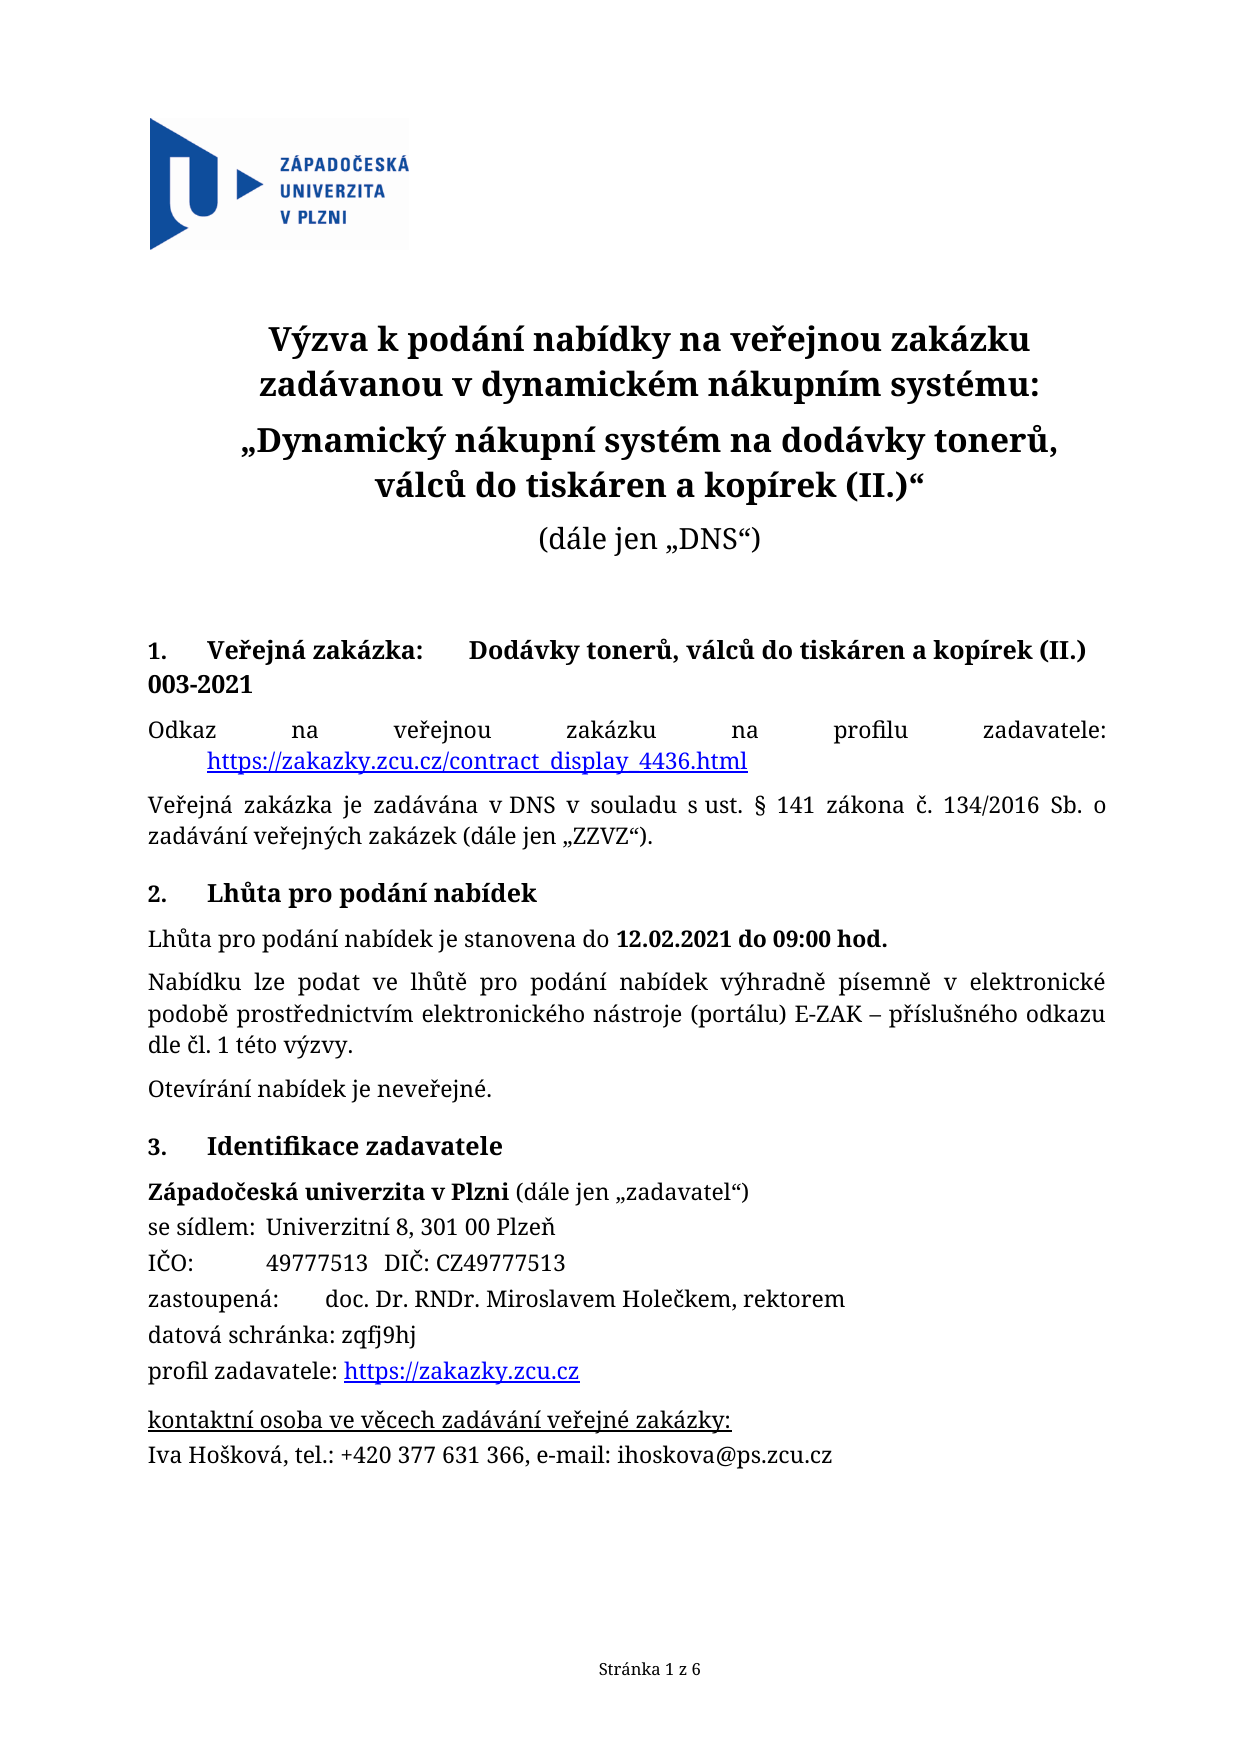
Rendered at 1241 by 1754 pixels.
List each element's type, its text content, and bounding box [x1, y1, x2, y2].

text Výzva k podání nabídky na veřejnou zakázku zadávanou v dynamickém nákupním systému: [192, 316, 1107, 406]
text (dále jen „DNS“) [192, 518, 1107, 558]
text Lhůta pro podání nabídek je stanovena do 12.02.2021 do 09:00 hod. [148, 923, 1107, 954]
text kontaktní osoba ve věcech zadávání veřejné zakázky: [148, 1403, 1107, 1435]
text Veřejná zakázka je zadávána v DNS v souladu s ust. § 141 zákona č. 134/2016 Sb. o zadávání veřejných zakázek (dále jen „ZZVZ“). [148, 788, 1107, 851]
picture [150, 118, 409, 250]
subtitle Lhůta pro podání nabídek [148, 876, 1107, 910]
text zastoupená: doc. Dr. RNDr. Miroslavem Holečkem, rektorem [148, 1283, 1107, 1314]
text datová schránka: zqfj9hj [148, 1319, 1107, 1350]
text IČO: 49777513 DIČ: CZ49777513 [148, 1247, 1107, 1278]
text profil zadavatele: https://zakazky.zcu.cz [148, 1355, 1107, 1386]
text Západočeská univerzita v Plzni (dále jen „zadavatel“) [148, 1175, 1107, 1207]
subtitle Identifikace zadavatele [148, 1129, 1107, 1163]
text „Dynamický nákupní systém na dodávky tonerů, válců do tiskáren a kopírek (II.)“ [192, 417, 1107, 508]
text Nabídku lze podat ve lhůtě pro podání nabídek výhradně písemně v elektronické podobě prostřednictvím elektronického nástroje (portálu) E-ZAK – příslušného odkazu dle čl. 1 této výzvy. [148, 966, 1107, 1060]
text Odkaz na veřejnou zakázku na profilu zadavatele: https://zakazky.zcu.cz/contract_display_4436.html [148, 713, 1107, 776]
text se sídlem: Univerzitní 8, 301 00 Plzeň [148, 1211, 1107, 1243]
text Iva Hošková, tel.: +420 377 631 366, e-mail: ihoskova@ps.zcu.cz [148, 1439, 1107, 1471]
text Otevírání nabídek je neveřejné. [148, 1073, 1107, 1104]
subtitle Veřejná zakázka: Dodávky tonerů, válců do tiskáren a kopírek (II.) 003-2021 [148, 633, 1107, 701]
